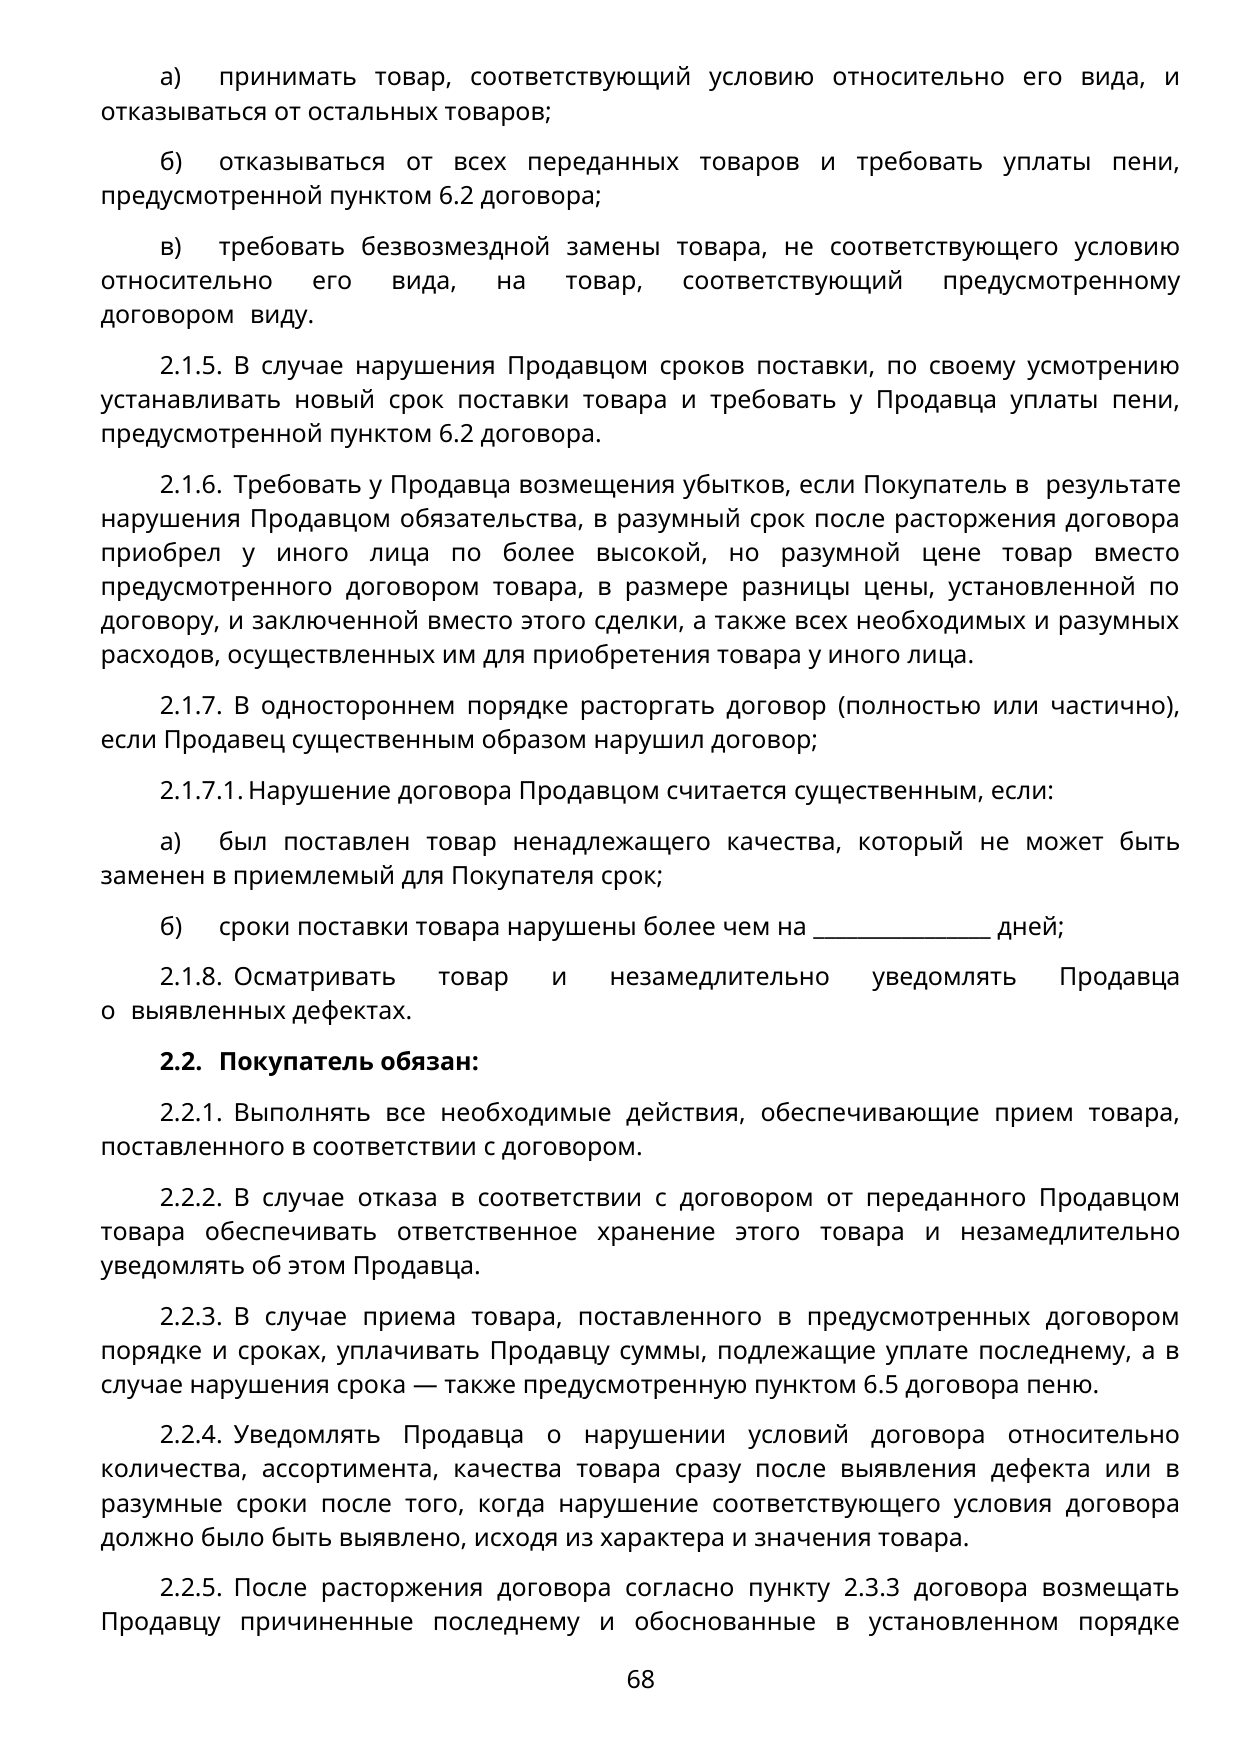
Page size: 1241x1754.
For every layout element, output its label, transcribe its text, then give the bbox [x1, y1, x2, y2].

text 2.2.2. В случае отказа в соответствии с договором от переданного Продавцом товара обеспечивать ответственное хранение этого товара и незамедлительно уведомлять об этом Продавца. [100, 1179, 1181, 1282]
text 2.2.1. Выполнять все необходимые действия, обеспечивающие прием товара, поставленного в соответствии с договором. [100, 1094, 1181, 1163]
text 2.1.7. В одностороннем порядке расторгать договор (полностью или частично), если Продавец существенным образом нарушил договор; [100, 688, 1181, 756]
text б) отказываться от всех переданных товаров и требовать уплаты пени, предусмотренной пунктом 6.2 договора; [100, 144, 1181, 212]
text в) требовать безвозмездной замены товара, не соответствующего условию относительно его вида, на товар, соответствующий предусмотренному договором виду. [100, 229, 1181, 331]
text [100, 1570, 1181, 1638]
text 2.1.6. Требовать у Продавца возмещения убытков, если Покупатель в результате нарушения Продавцом обязательства, в разумный срок после расторжения договора приобрел у иного лица по более высокой, но разумной цене товар вместо предусмотренного договором товара, в размере разницы цены, установленной по договору, и заключенной вместо этого сделки, а также всех необходимых и разумных расходов, осуществленных им для приобретения товара у иного лица. [100, 467, 1181, 671]
text 2.1.5. В случае нарушения Продавцом сроков поставки, по своему усмотрению устанавливать новый срок поставки товара и требовать у Продавца уплаты пени, предусмотренной пунктом 6.2 договора. [100, 348, 1181, 450]
text 2.2.3. В случае приема товара, поставленного в предусмотренных договором порядке и сроках, уплачивать Продавцу суммы, подлежащие уплате последнему, а в случае нарушения срока — также предусмотренную пунктом 6.5 договора пеню. [100, 1298, 1181, 1400]
text 2.2. Покупатель обязан: [100, 1044, 1181, 1078]
text а) был поставлен товар ненадлежащего качества, который не может быть заменен в приемлемый для Покупателя срок; [100, 823, 1181, 891]
text б) сроки поставки товара нарушены более чем на ________________ дней; [100, 908, 1181, 942]
text а) принимать товар, соответствующий условию относительно его вида, и отказываться от остальных товаров; [100, 59, 1181, 127]
text 2.2.4. Уведомлять Продавца о нарушении условий договора относительно количества, ассортимента, качества товара сразу после выявления дефекта или в разумные сроки после того, когда нарушение соответствующего условия договора должно было быть выявлено, исходя из характера и значения товара. [100, 1417, 1181, 1553]
text 2.1.7.1. Нарушение договора Продавцом считается существенным, если: [100, 773, 1181, 807]
text 2.1.8. Осматривать товар и незамедлительно уведомлять Продавца о выявленных дефектах. [100, 959, 1181, 1027]
